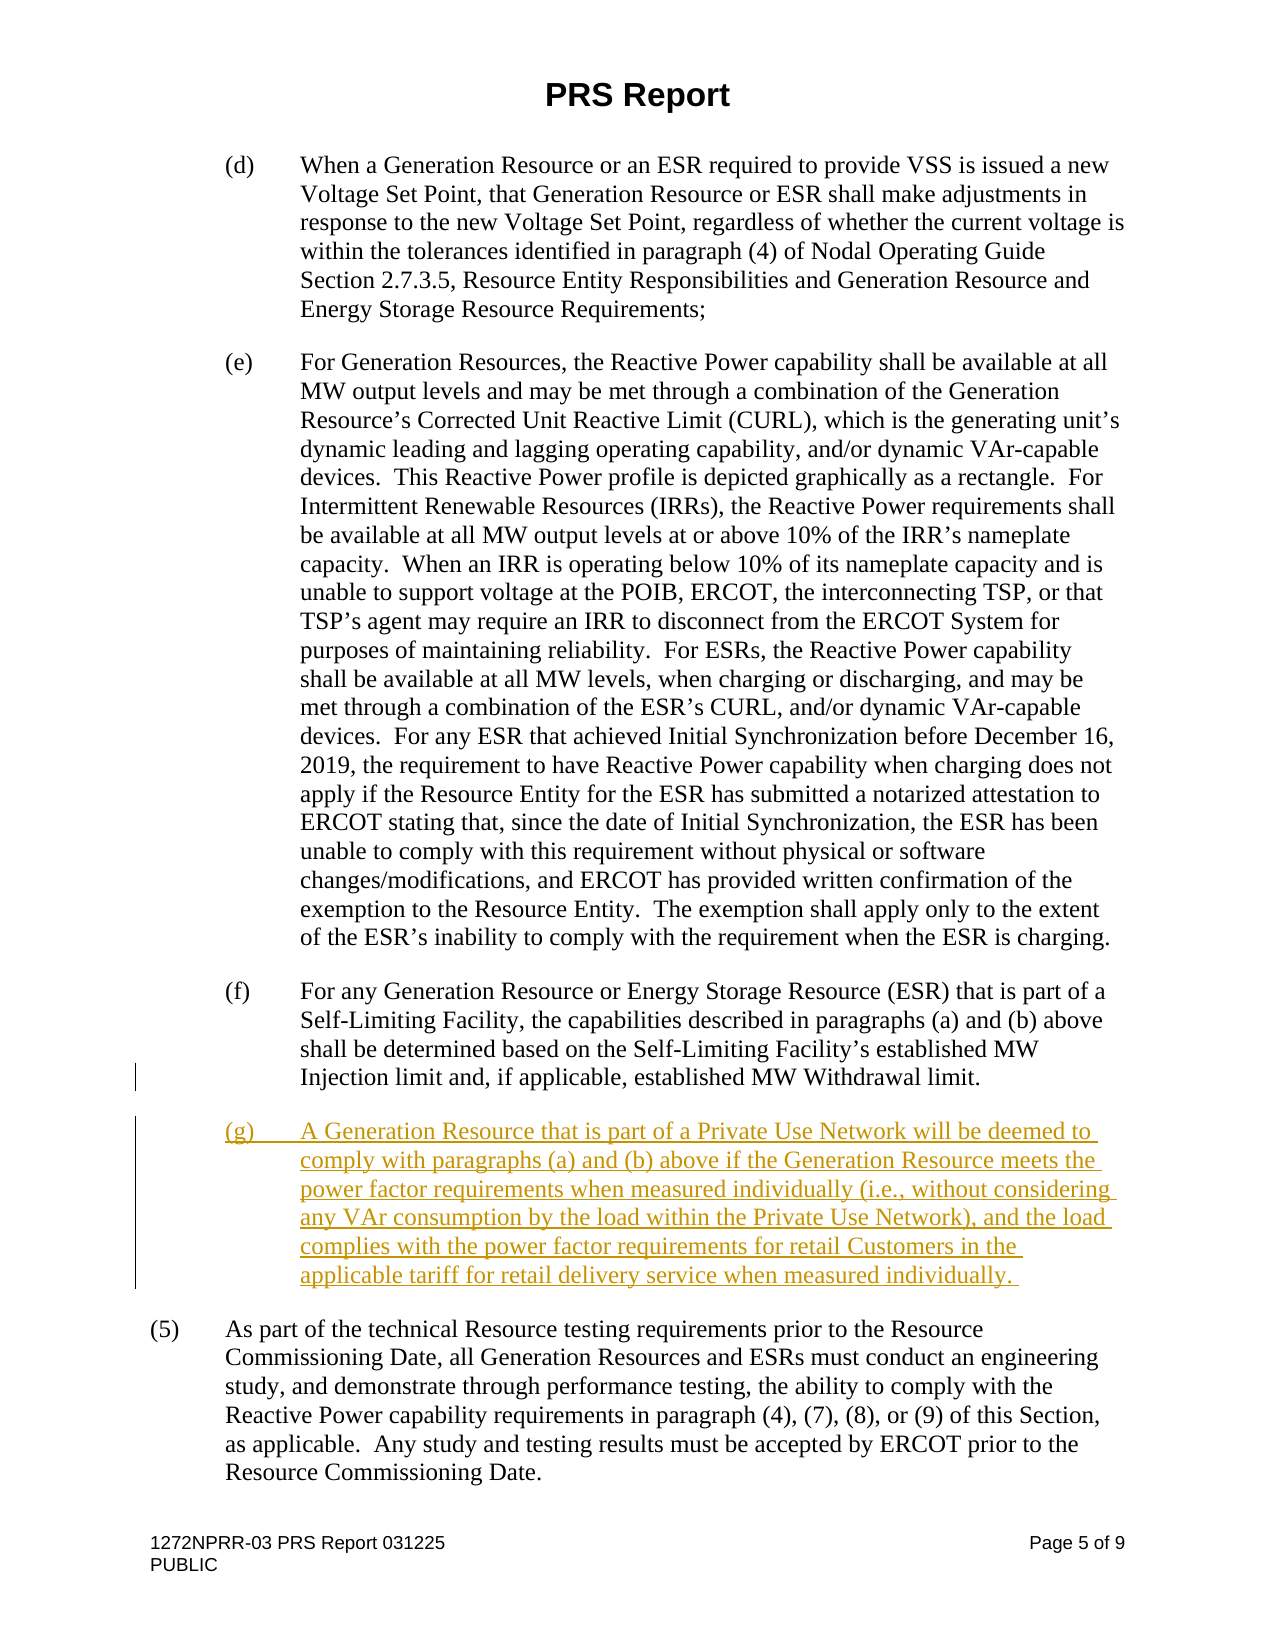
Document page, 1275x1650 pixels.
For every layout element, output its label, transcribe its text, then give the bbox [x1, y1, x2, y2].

text (f) For any Generation Resource or Energy Storage Resource (ESR) that is part of a Self-Limiting Facility, the capabilities described in paragraphs (a) and (b) above shall be determined based on the Self-Limiting Facility’s established MW Injection limit and, if applicable, established MW Withdrawal limit. [225, 976, 1125, 1091]
text (5) As part of the technical Resource testing requirements prior to the Resource Commissioning Date, all Generation Resources and ESRs must conduct an engineering study, and demonstrate through performance testing, the ability to comply with the Reactive Power capability requirements in paragraph (4), (7), (8), or (9) of this Section, as applicable. Any study and testing results must be accepted by ERCOT prior to the Resource Commissioning Date. [150, 1314, 1125, 1486]
text (d) When a Generation Resource or an ESR required to provide VSS is issued a new Voltage Set Point, that Generation Resource or ESR shall make adjustments in response to the new Voltage Set Point, regardless of whether the current voltage is within the tolerances identified in paragraph (4) of Nodal Operating Guide Section 2.7.3.5, Resource Entity Responsibilities and Generation Resource and Energy Storage Resource Requirements; [225, 150, 1125, 322]
text (e) For Generation Resources, the Reactive Power capability shall be available at all MW output levels and may be met through a combination of the Generation Resource’s Corrected Unit Reactive Limit (CURL), which is the generating unit’s dynamic leading and lagging operating capability, and/or dynamic VAr-capable devices. This Reactive Power profile is depicted graphically as a rectangle. For Intermittent Renewable Resources (IRRs), the Reactive Power requirements shall be available at all MW output levels at or above 10% of the IRR’s nameplate capacity. When an IRR is operating below 10% of its nameplate capacity and is unable to support voltage at the POIB, ERCOT, the interconnecting TSP, or that TSP’s agent may require an IRR to disconnect from the ERCOT System for purposes of maintaining reliability. For ESRs, the Reactive Power capability shall be available at all MW levels, when charging or discharging, and may be met through a combination of the ESR’s CURL, and/or dynamic VAr-capable devices. For any ESR that achieved Initial Synchronization before December 16, 2019, the requirement to have Reactive Power capability when charging does not apply if the Resource Entity for the ESR has submitted a notarized attestation to ERCOT stating that, since the date of Initial Synchronization, the ESR has been unable to comply with this requirement without physical or software changes/modifications, and ERCOT has provided written confirmation of the exemption to the Resource Entity. The exemption shall apply only to the extent of the ESR’s inability to comply with the requirement when the ESR is charging. [225, 347, 1125, 951]
